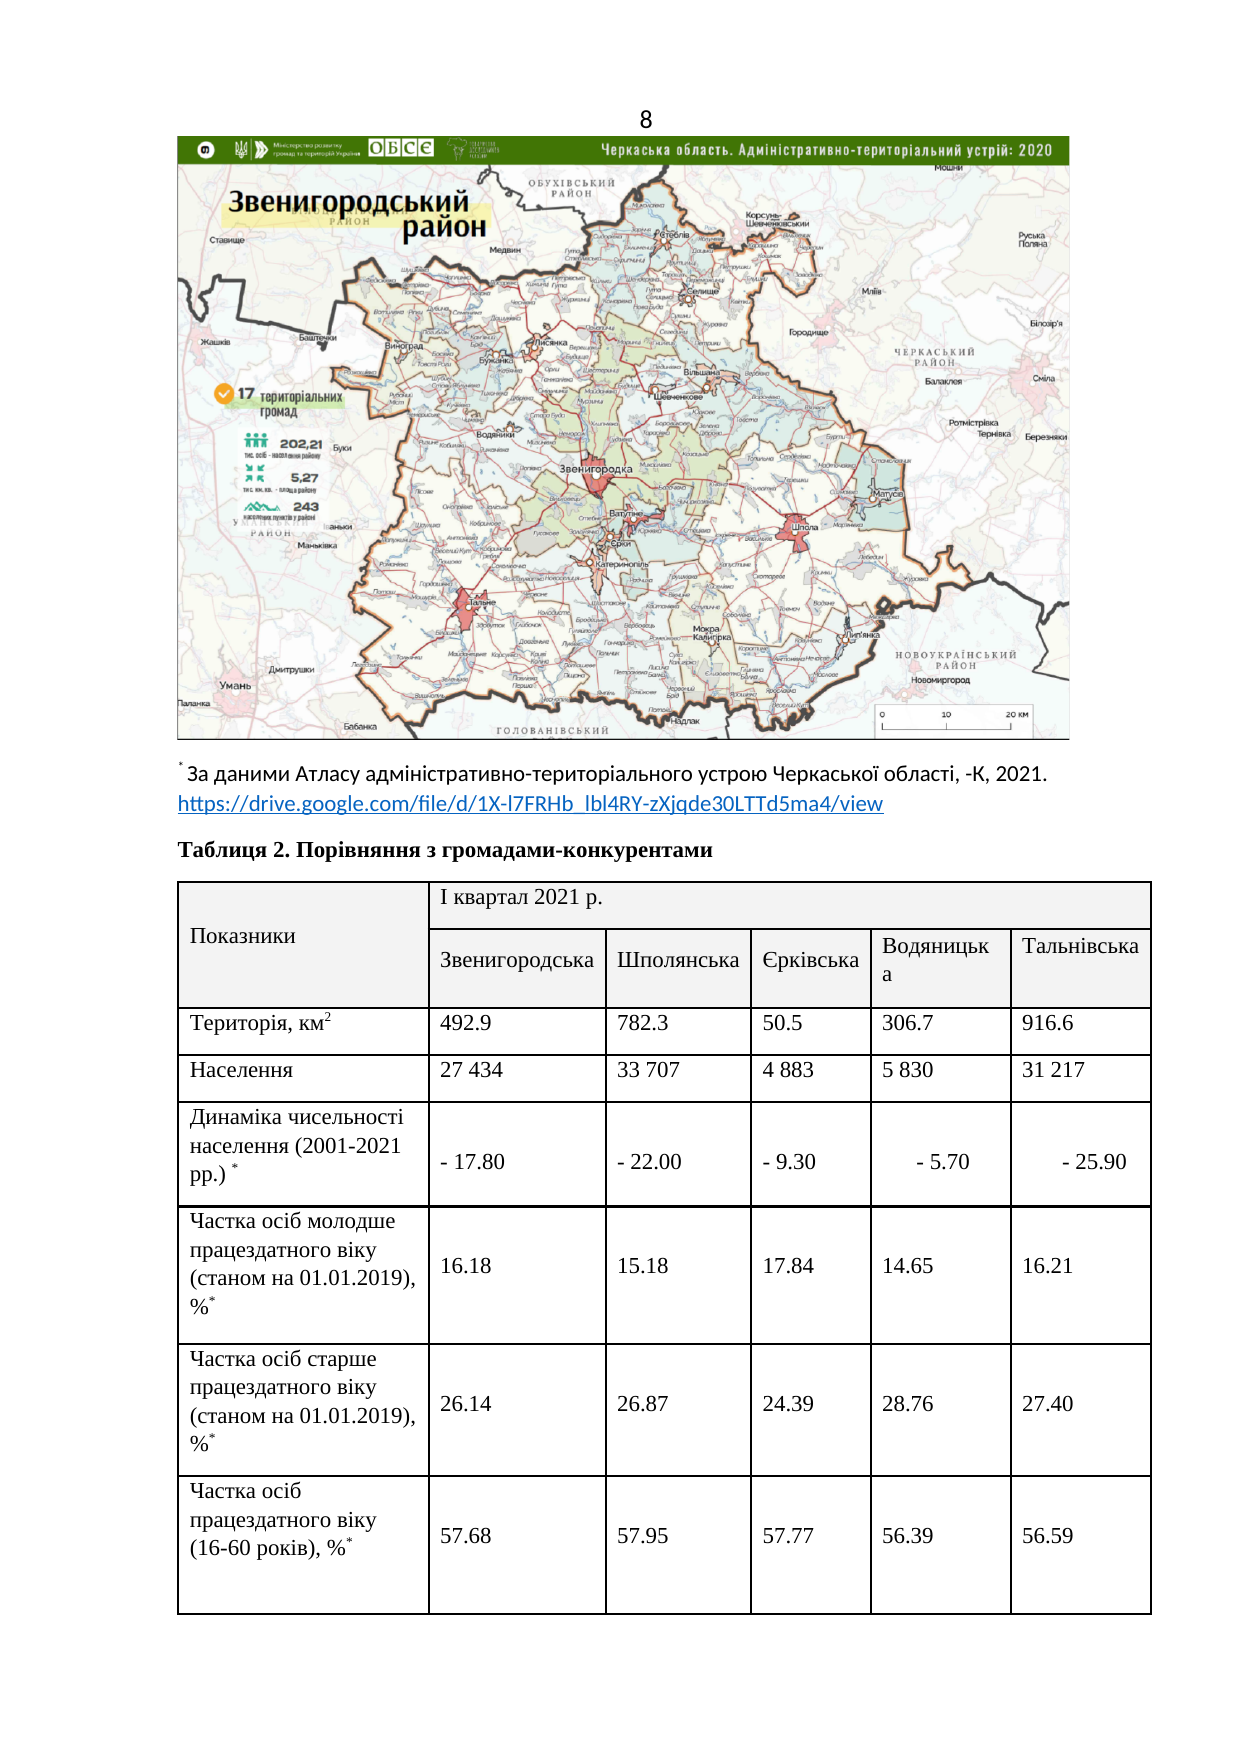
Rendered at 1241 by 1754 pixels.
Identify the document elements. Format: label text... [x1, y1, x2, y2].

table_cell 57.77 [752, 1477, 870, 1613]
table_cell 33 707 [607, 1056, 750, 1101]
table_cell Частка осіб працездатного віку (16-60 років), %* [179, 1477, 428, 1613]
table_cell 14.65 [872, 1208, 1010, 1343]
table_cell Частка осіб старше працездатного віку (станом на 01.01.2019), %* [179, 1345, 428, 1475]
table_cell 17.84 [752, 1208, 870, 1343]
table_cell 5 830 [872, 1056, 1010, 1101]
picture [177, 136, 1070, 740]
table_cell 16.18 [430, 1208, 605, 1343]
table_cell 57.95 [607, 1477, 750, 1613]
table_cell - 5.70 [872, 1103, 1010, 1205]
table_cell 31 217 [1012, 1056, 1150, 1101]
table_cell Шполянська [607, 930, 750, 1007]
table_cell Частка осіб молодше працездатного віку (станом на 01.01.2019), %* [179, 1208, 428, 1343]
table_cell 782.3 [607, 1009, 750, 1054]
table_cell Динаміка чисельності населення (2001-2021 рр.) * [179, 1103, 428, 1205]
table_cell 492.9 [430, 1009, 605, 1054]
table_cell - 9.30 [752, 1103, 870, 1205]
table_header Показники [179, 883, 428, 1007]
table_cell 916.6 [1012, 1009, 1150, 1054]
table_cell 26.87 [607, 1345, 750, 1475]
table_cell 27.40 [1012, 1345, 1150, 1475]
table_cell Територія, км2 [179, 1009, 428, 1054]
table_cell 28.76 [872, 1345, 1010, 1475]
table_cell 56.59 [1012, 1477, 1150, 1613]
text Таблиця 2. Порівняння з громадами-конкурентами [177, 836, 1152, 862]
table_cell 24.39 [752, 1345, 870, 1475]
table_cell - 25.90 [1012, 1103, 1150, 1205]
table_cell Єрківська [752, 930, 870, 1007]
table_cell 306.7 [872, 1009, 1010, 1054]
table_cell Тальнівська [1012, 930, 1150, 1007]
table_cell 15.18 [607, 1208, 750, 1343]
text * За даними Атласу адміністративно-територіального устрою Черкаської області, -К, 2021. https://drive.google.com/file/d/1X-l7FRHb_lbl4RY-zXjqde30LTTd5ma4/view [177, 759, 1152, 817]
table_cell Населення [179, 1056, 428, 1101]
table_header І квартал 2021 р. [430, 883, 1150, 928]
table_cell Звенигородська [430, 930, 605, 1007]
table_cell - 22.00 [607, 1103, 750, 1205]
table_cell Водяницька [872, 930, 1010, 1007]
table_cell 27 434 [430, 1056, 605, 1101]
table_cell 26.14 [430, 1345, 605, 1475]
table_cell 50.5 [752, 1009, 870, 1054]
table_cell 57.68 [430, 1477, 605, 1613]
table_cell 16.21 [1012, 1208, 1150, 1343]
table_cell - 17.80 [430, 1103, 605, 1205]
table_cell 4 883 [752, 1056, 870, 1101]
table_cell 56.39 [872, 1477, 1010, 1613]
